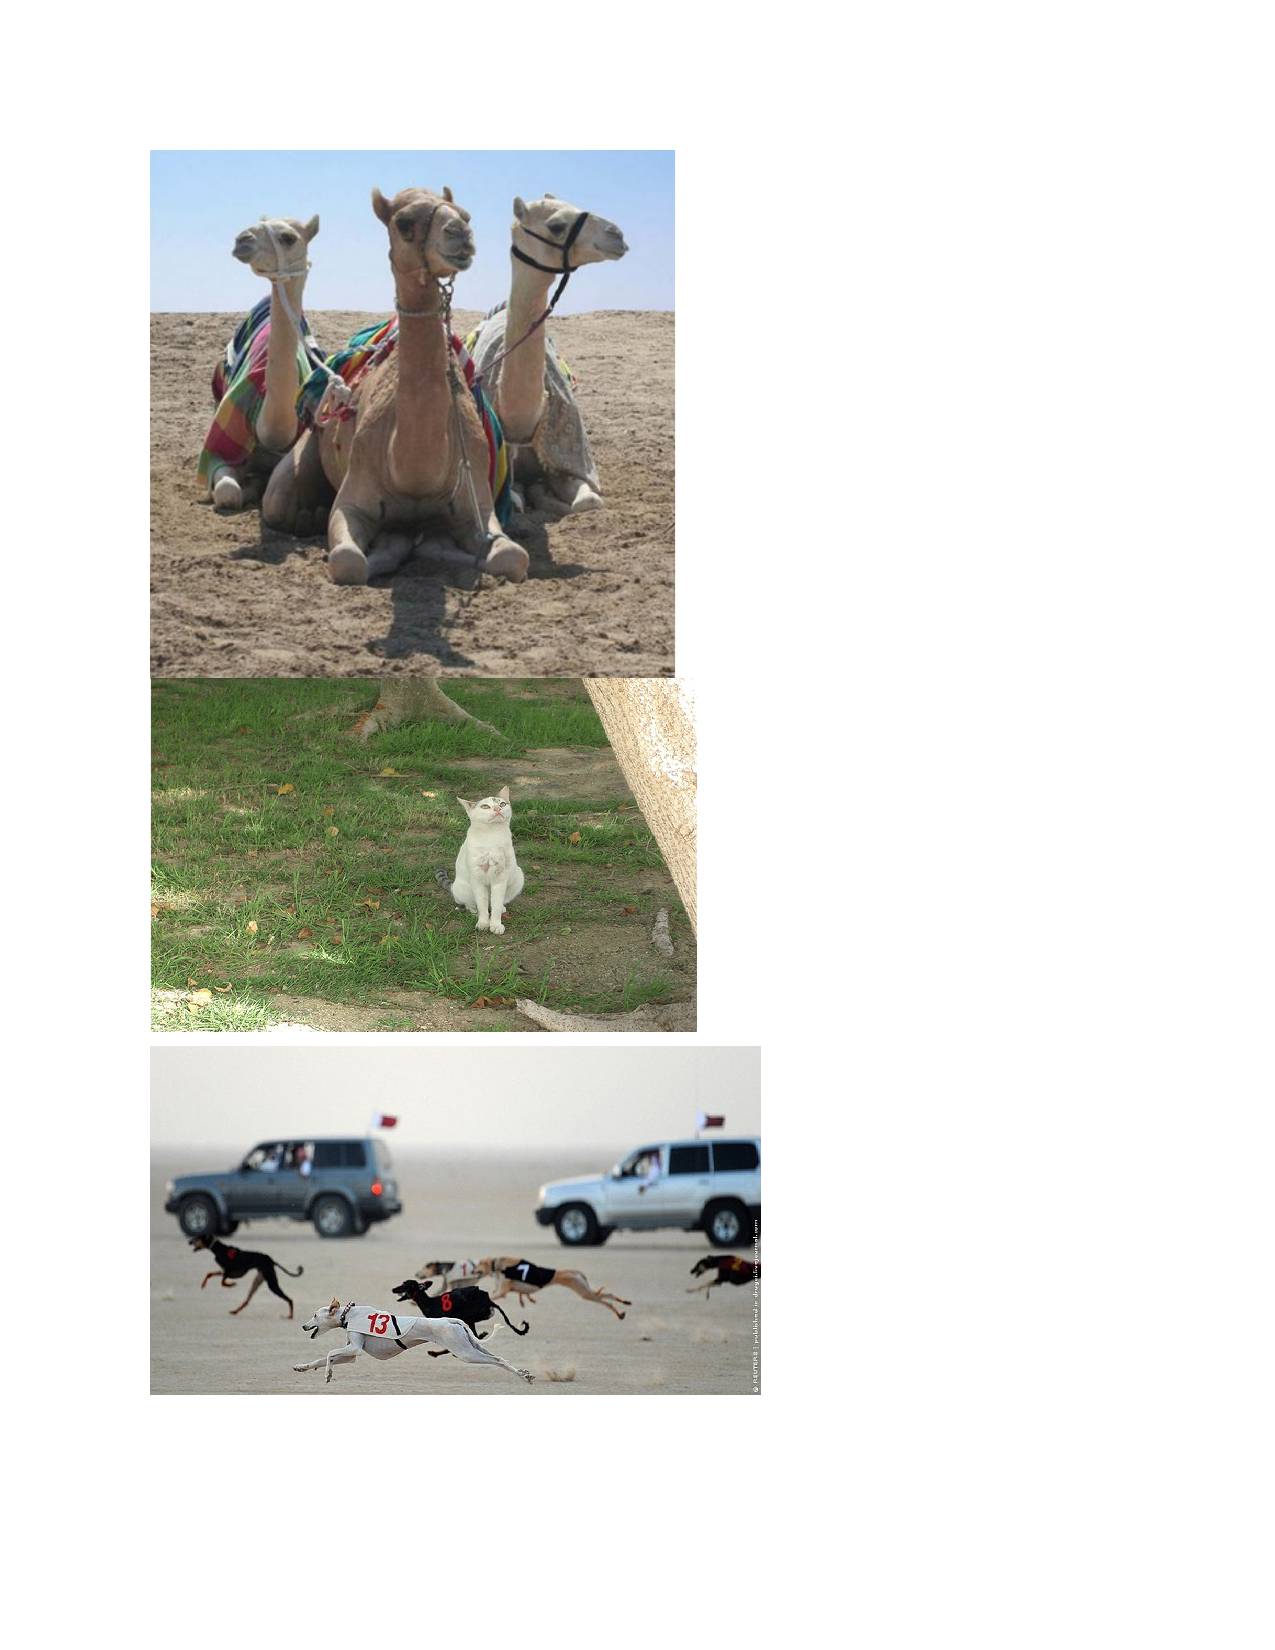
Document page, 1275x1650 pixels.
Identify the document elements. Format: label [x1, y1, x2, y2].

picture [150, 150, 697, 1031]
picture [150, 1046, 761, 1395]
